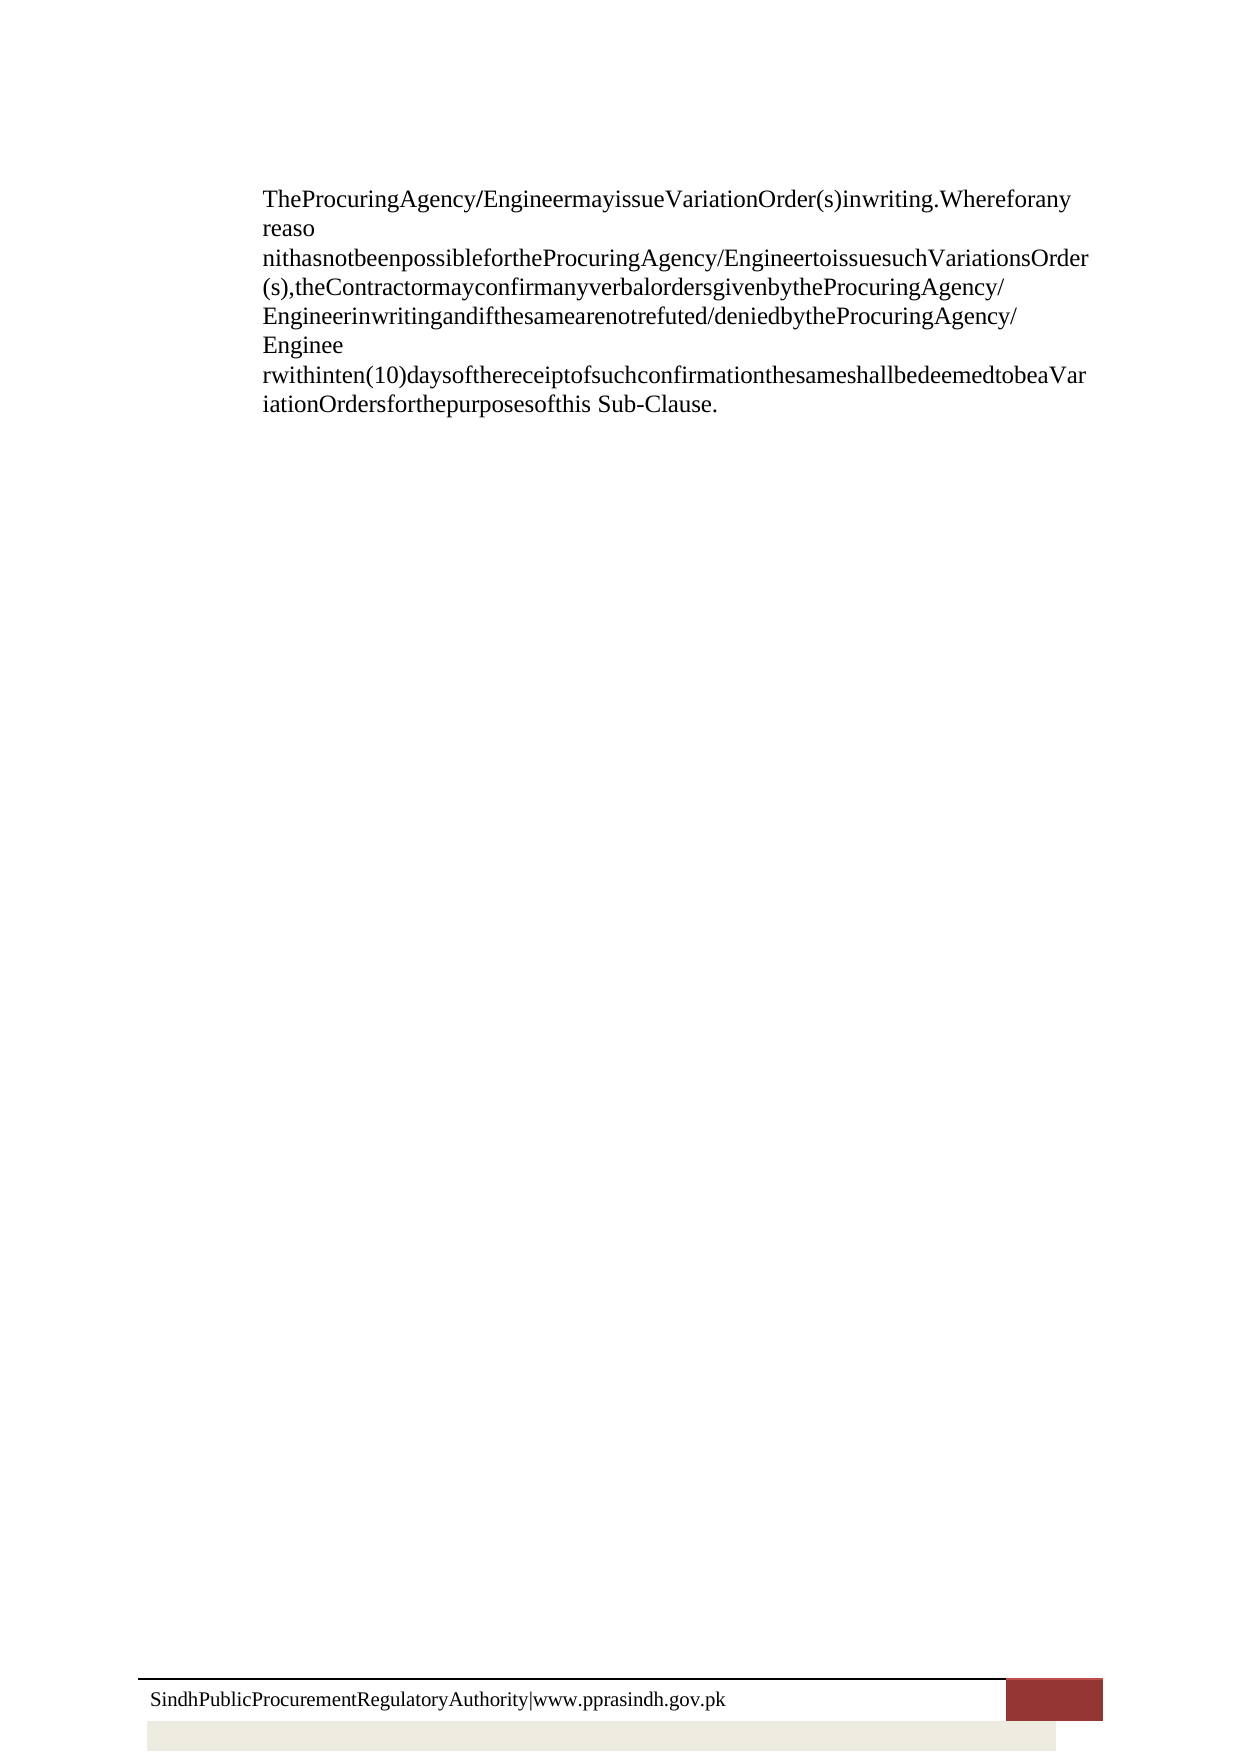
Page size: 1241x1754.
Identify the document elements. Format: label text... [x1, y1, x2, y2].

text TheProcuringAgency/EngineermayissueVariationOrder(s)inwriting.Whereforany reasonithasnotbeenpossiblefortheProcuringAgency/EngineertoissuesuchVariationsOrder(s),theContractormayconfirmanyverbalordersgivenbytheProcuringAgency/Engineerinwritingandifthesamearenotrefuted/deniedbytheProcuringAgency/Engineerwithinten(10)daysofthereceiptofsuchconfirmationthesameshallbedeemedtobeaVariationOrdersforthepurposesofthis Sub-Clause. [262, 184, 1091, 418]
